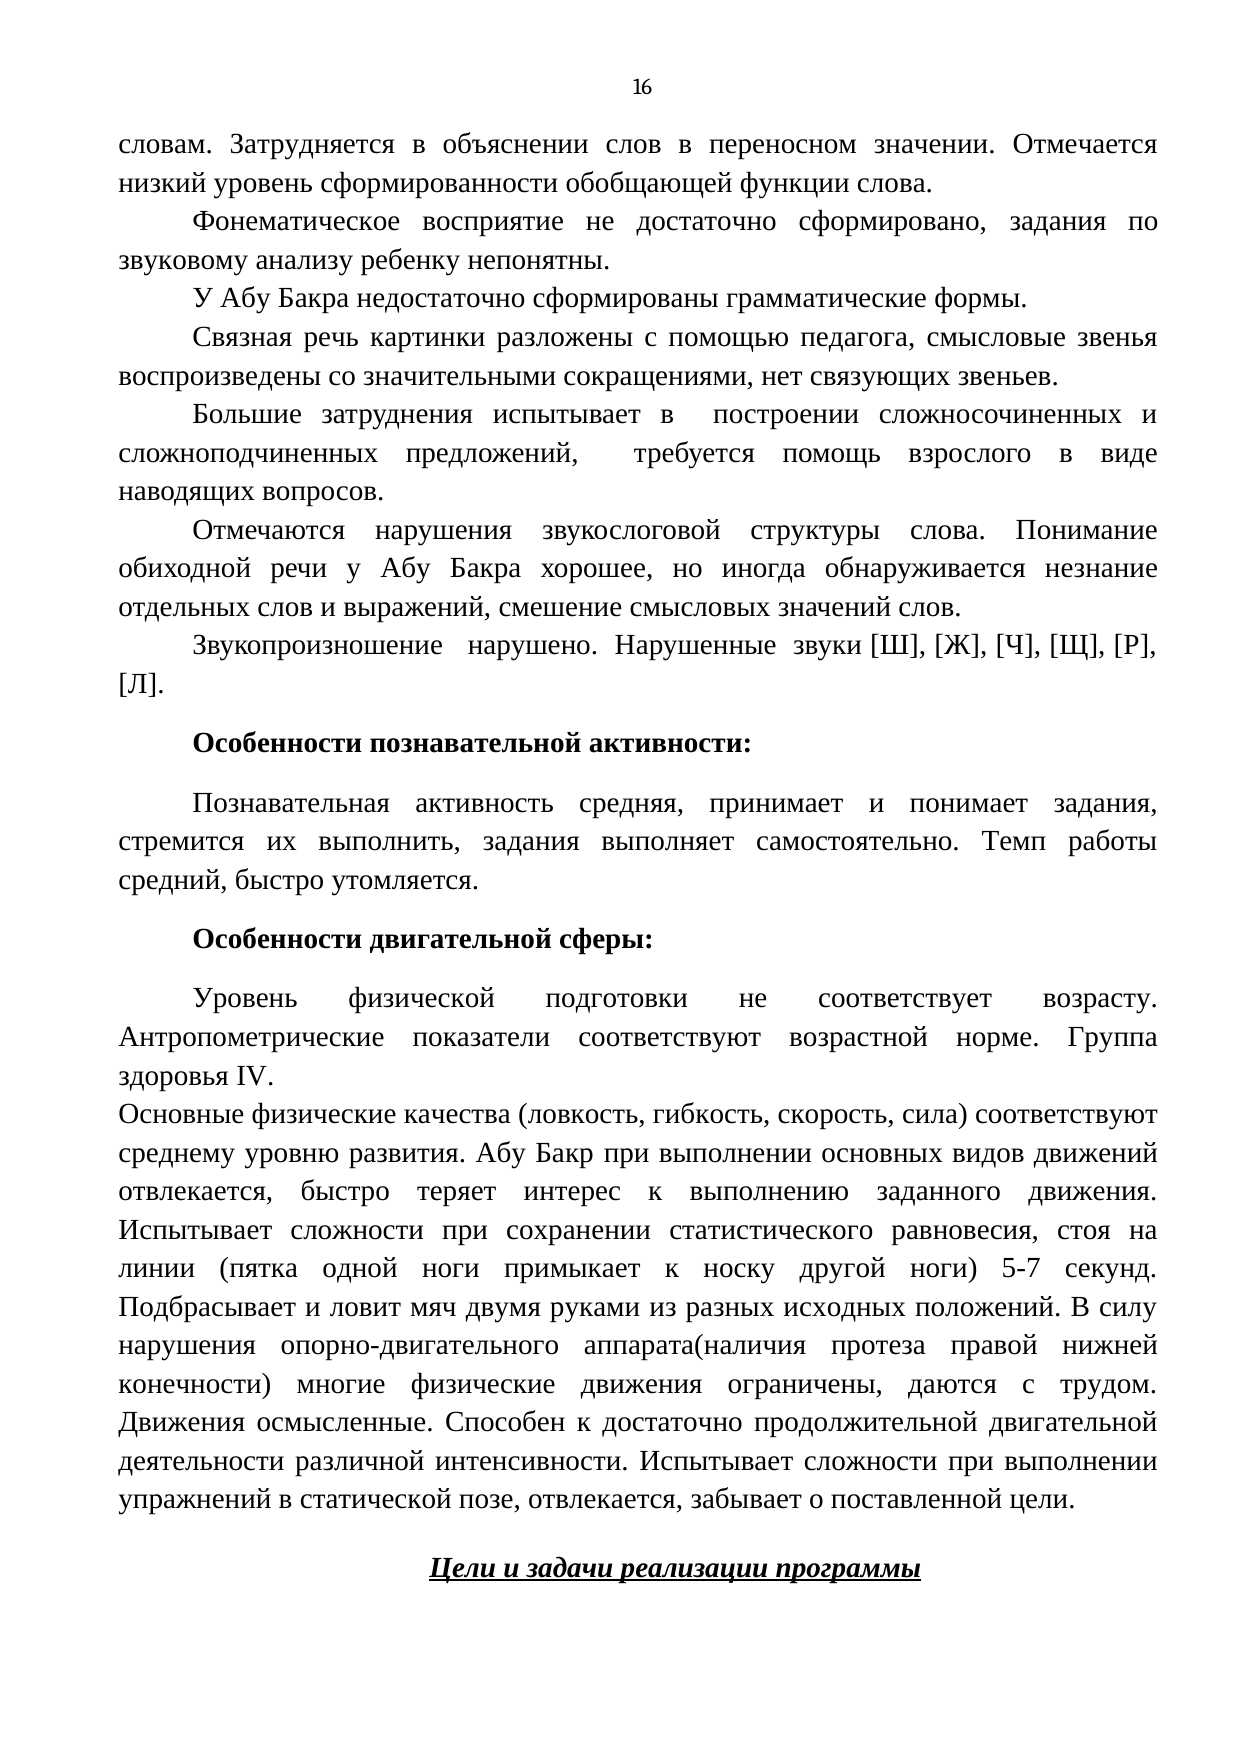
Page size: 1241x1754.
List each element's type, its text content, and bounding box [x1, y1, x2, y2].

text Уровень физической подготовки не соответствует возрасту. Антропометрические показатели соответствуют возрастной норме. Группа здоровья IV. [118, 981, 1158, 1091]
text Особенности двигательной сферы: [118, 921, 1158, 955]
text Большие затруднения испытывает в построении сложносочиненных и сложноподчиненных предложений, требуется помощь взрослого в виде наводящих вопросов. [118, 396, 1158, 507]
text Особенности познавательной активности: [118, 725, 1158, 759]
text Фонематическое восприятие не достаточно сформировано, задания по звуковому анализу ребенку непонятны. [118, 203, 1158, 276]
text Связная речь картинки разложены с помощью педагога, смысловые звенья воспроизведены со значительными сокращениями, нет связующих звеньев. [118, 319, 1158, 391]
text У Абу Бакра недостаточно сформированы грамматические формы. [118, 281, 1158, 314]
text Отмечаются нарушения звукослоговой структуры слова. Понимание обиходной речи у Абу Бакра хорошее, но иногда обнаруживается незнание отдельных слов и выражений, смешение смысловых значений слов. [118, 512, 1158, 622]
text Познавательная активность средняя, принимает и понимает задания, стремится их выполнить, задания выполняет самостоятельно. Темп работы средний, быстро утомляется. [118, 785, 1158, 895]
list Цели и задачи реализации программы [118, 1550, 1158, 1584]
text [118, 126, 1158, 198]
text Звукопроизношение нарушено. Нарушенные звуки [Ш], [Ж], [Ч], [Щ], [Р], [Л]. [118, 627, 1158, 699]
text Основные физические качества (ловкость, гибкость, скорость, сила) соответствуют среднему уровню развития. Абу Бакр при выполнении основных видов движений отвлекается, быстро теряет интерес к выполнению заданного движения. Испытывает сложности при сохранении статистического равновесия, стоя на линии (пятка одной ноги примыкает к носку другой ноги) 5-7 секунд. Подбрасывает и ловит мяч двумя руками из разных исходных положений. В силу нарушения опорно-двигательного аппарата(наличия протеза правой нижней конечности) многие физические движения ограничены, даются с трудом. Движения осмысленные. Способен к достаточно продолжительной двигательной деятельности различной интенсивности. Испытывает сложности при выполнении упражнений в статической позе, отвлекается, забывает о поставленной цели. [118, 1096, 1158, 1515]
